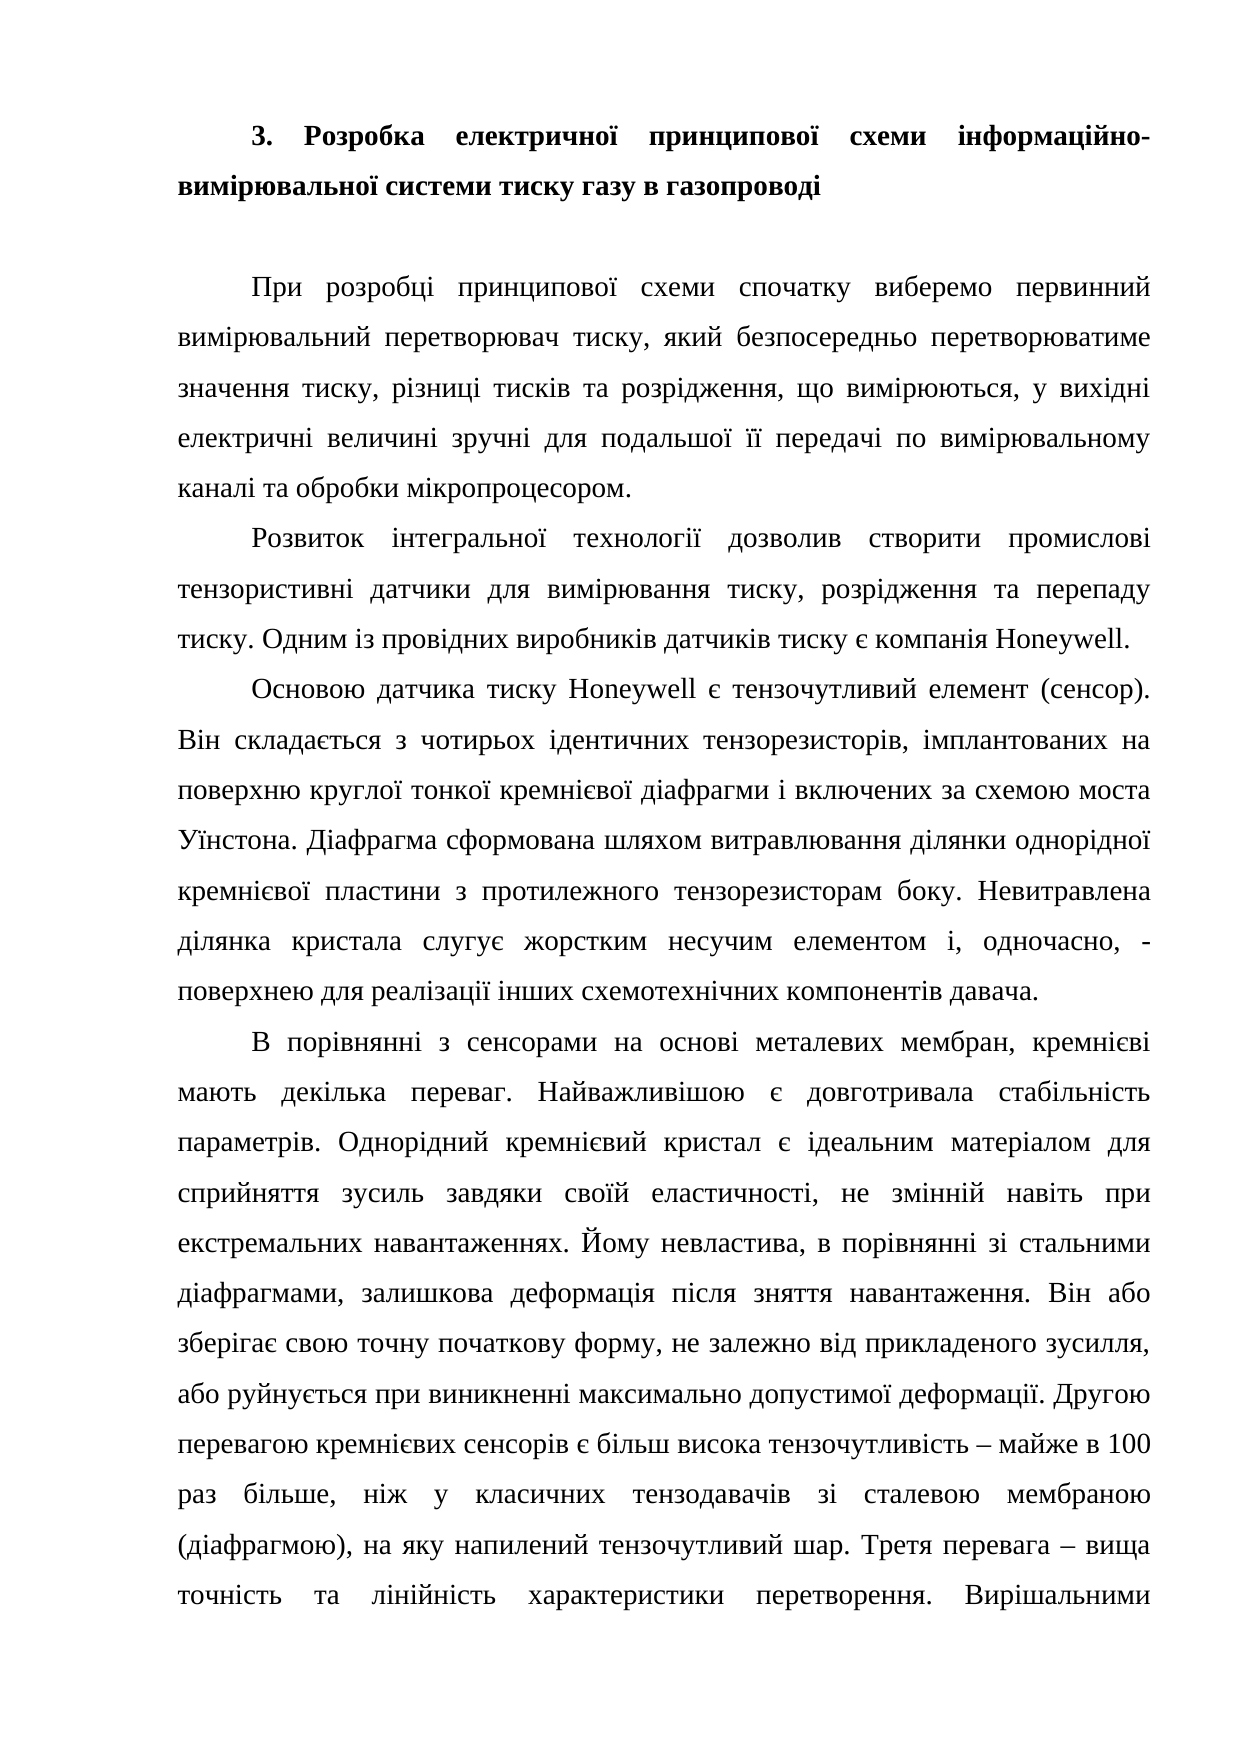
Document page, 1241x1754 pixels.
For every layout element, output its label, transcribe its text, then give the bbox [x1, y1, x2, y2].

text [177, 1024, 1152, 1611]
text Основою датчика тиску Honeywell є тензочутливий елемент (сенсор). Він складається з чотирьох ідентичних тензорезисторів, імплантованих на поверхню круглої тонкої кремнієвої діафрагми і включених за схемою моста Уїнстона. Діафрагма сформована шляхом витравлювання ділянки однорідної кремнієвої пластини з протилежного тензорезисторам боку. Невитравлена ділянка кристала слугує жорстким несучим елементом і, одночасно, - поверхнею для реалізації інших схемотехнічних компонентів давача. [177, 672, 1152, 1007]
text Розвиток інтегральної технології дозволив створити промислові тензористивні датчики для вимірювання тиску, розрідження та перепаду тиску. Одним із провідних виробників датчиків тиску є компанія Honeywell. [177, 521, 1152, 655]
text При розробці принципової схеми спочатку виберемо первинний вимірювальний перетворювач тиску, який безпосередньо перетворюватиме значення тиску, різниці тисків та розрідження, що вимірюються, у вихідні електричні величині зручні для подальшої її передачі по вимірювальному каналі та обробки мікропроцесором. [177, 269, 1152, 504]
text 3. Розробка електричної принципової схеми інформаційно-вимірювальної системи тиску газу в газопроводі [177, 118, 1152, 202]
